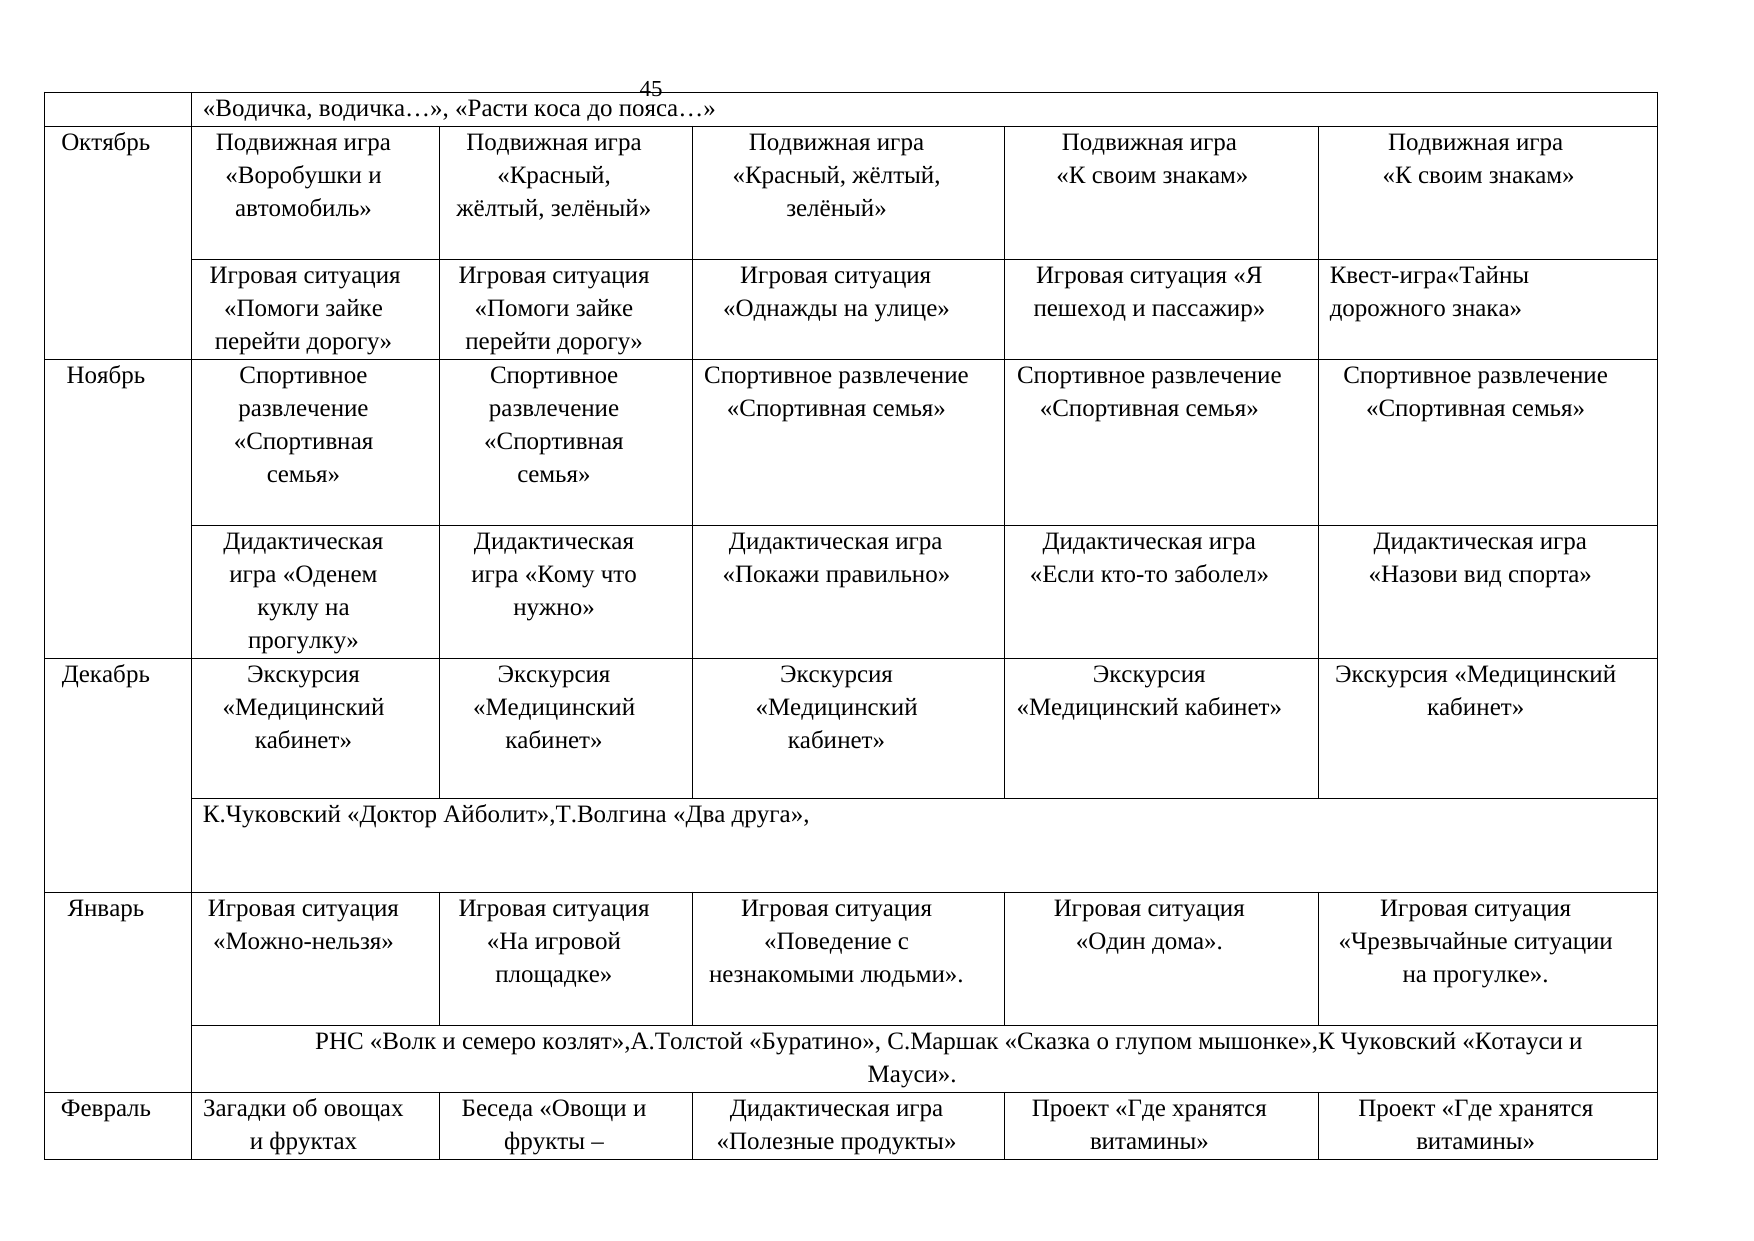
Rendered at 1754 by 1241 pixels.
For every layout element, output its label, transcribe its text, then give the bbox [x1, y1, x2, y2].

table_cell Игровая ситуация «Чрезвычайные ситуации на прогулке». [1319, 893, 1657, 1025]
table_cell Игровая ситуация «На игровой площадке» [440, 893, 692, 1025]
table_cell Дидактическая игра «Покажи правильно» [693, 526, 1004, 658]
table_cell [440, 1093, 692, 1159]
table_cell Дидактическая игра «Если кто-то заболел» [1005, 526, 1318, 658]
table_cell Январь [45, 893, 191, 1092]
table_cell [192, 93, 1657, 126]
table_cell РНС «Волк и семеро козлят»,А.Толстой «Буратино», С.Маршак «Сказка о глупом мышонке»,К Чуковский «Котауси и Мауси». [192, 1026, 1657, 1092]
table_cell Игровая ситуация «Помоги зайке перейти дорогу» [440, 260, 692, 359]
table_cell Спортивное развлечение «Спортивная семья» [192, 360, 439, 525]
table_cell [693, 1093, 1004, 1159]
table_cell Спортивное развлечение «Спортивная семья» [1005, 360, 1318, 525]
table_cell Экскурсия «Медицинский кабинет» [1005, 659, 1318, 798]
table_cell Дидактическая игра «Кому что нужно» [440, 526, 692, 658]
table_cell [1005, 1093, 1318, 1159]
table_cell Спортивное развлечение «Спортивная семья» [1319, 360, 1657, 525]
table_cell Подвижная игра «К своим знакам» [1005, 127, 1318, 259]
table_cell Подвижная игра «Красный, жёлтый, зелёный» [693, 127, 1004, 259]
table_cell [192, 1093, 439, 1159]
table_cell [1319, 1093, 1657, 1159]
table_cell Ноябрь [45, 360, 191, 658]
table_cell Дидактическая игра «Назови вид спорта» [1319, 526, 1657, 658]
table_cell Игровая ситуация «Я пешеход и пассажир» [1005, 260, 1318, 359]
table_cell Спортивное развлечение «Спортивная семья» [440, 360, 692, 525]
table_cell Экскурсия «Медицинский кабинет» [192, 659, 439, 798]
table_cell Игровая ситуация «Один дома». [1005, 893, 1318, 1025]
table_cell Игровая ситуация «Помоги зайке перейти дорогу» [192, 260, 439, 359]
table_cell Подвижная игра «Красный, жёлтый, зелёный» [440, 127, 692, 259]
table_cell Экскурсия «Медицинский кабинет» [693, 659, 1004, 798]
table_cell Дидактическая игра «Оденем куклу на прогулку» [192, 526, 439, 658]
table_cell Экскурсия «Медицинский кабинет» [1319, 659, 1657, 798]
table_cell Октябрь [45, 127, 191, 359]
table_cell Декабрь [45, 659, 191, 892]
table_cell Экскурсия «Медицинский кабинет» [440, 659, 692, 798]
table_cell К.Чуковский «Доктор Айболит»,Т.Волгина «Два друга», [192, 799, 1657, 892]
table_cell Спортивное развлечение «Спортивная семья» [693, 360, 1004, 525]
table_cell Игровая ситуация «Можно-нельзя» [192, 893, 439, 1025]
table_cell Квест-игра«Тайны дорожного знака» [1319, 260, 1657, 359]
table_cell Подвижная игра «К своим знакам» [1319, 127, 1657, 259]
table_cell Февраль [45, 1093, 191, 1159]
table_cell Игровая ситуация «Однажды на улице» [693, 260, 1004, 359]
table_cell Подвижная игра «Воробушки и автомобиль» [192, 127, 439, 259]
table_cell Игровая ситуация «Поведение с незнакомыми людьми». [693, 893, 1004, 1025]
